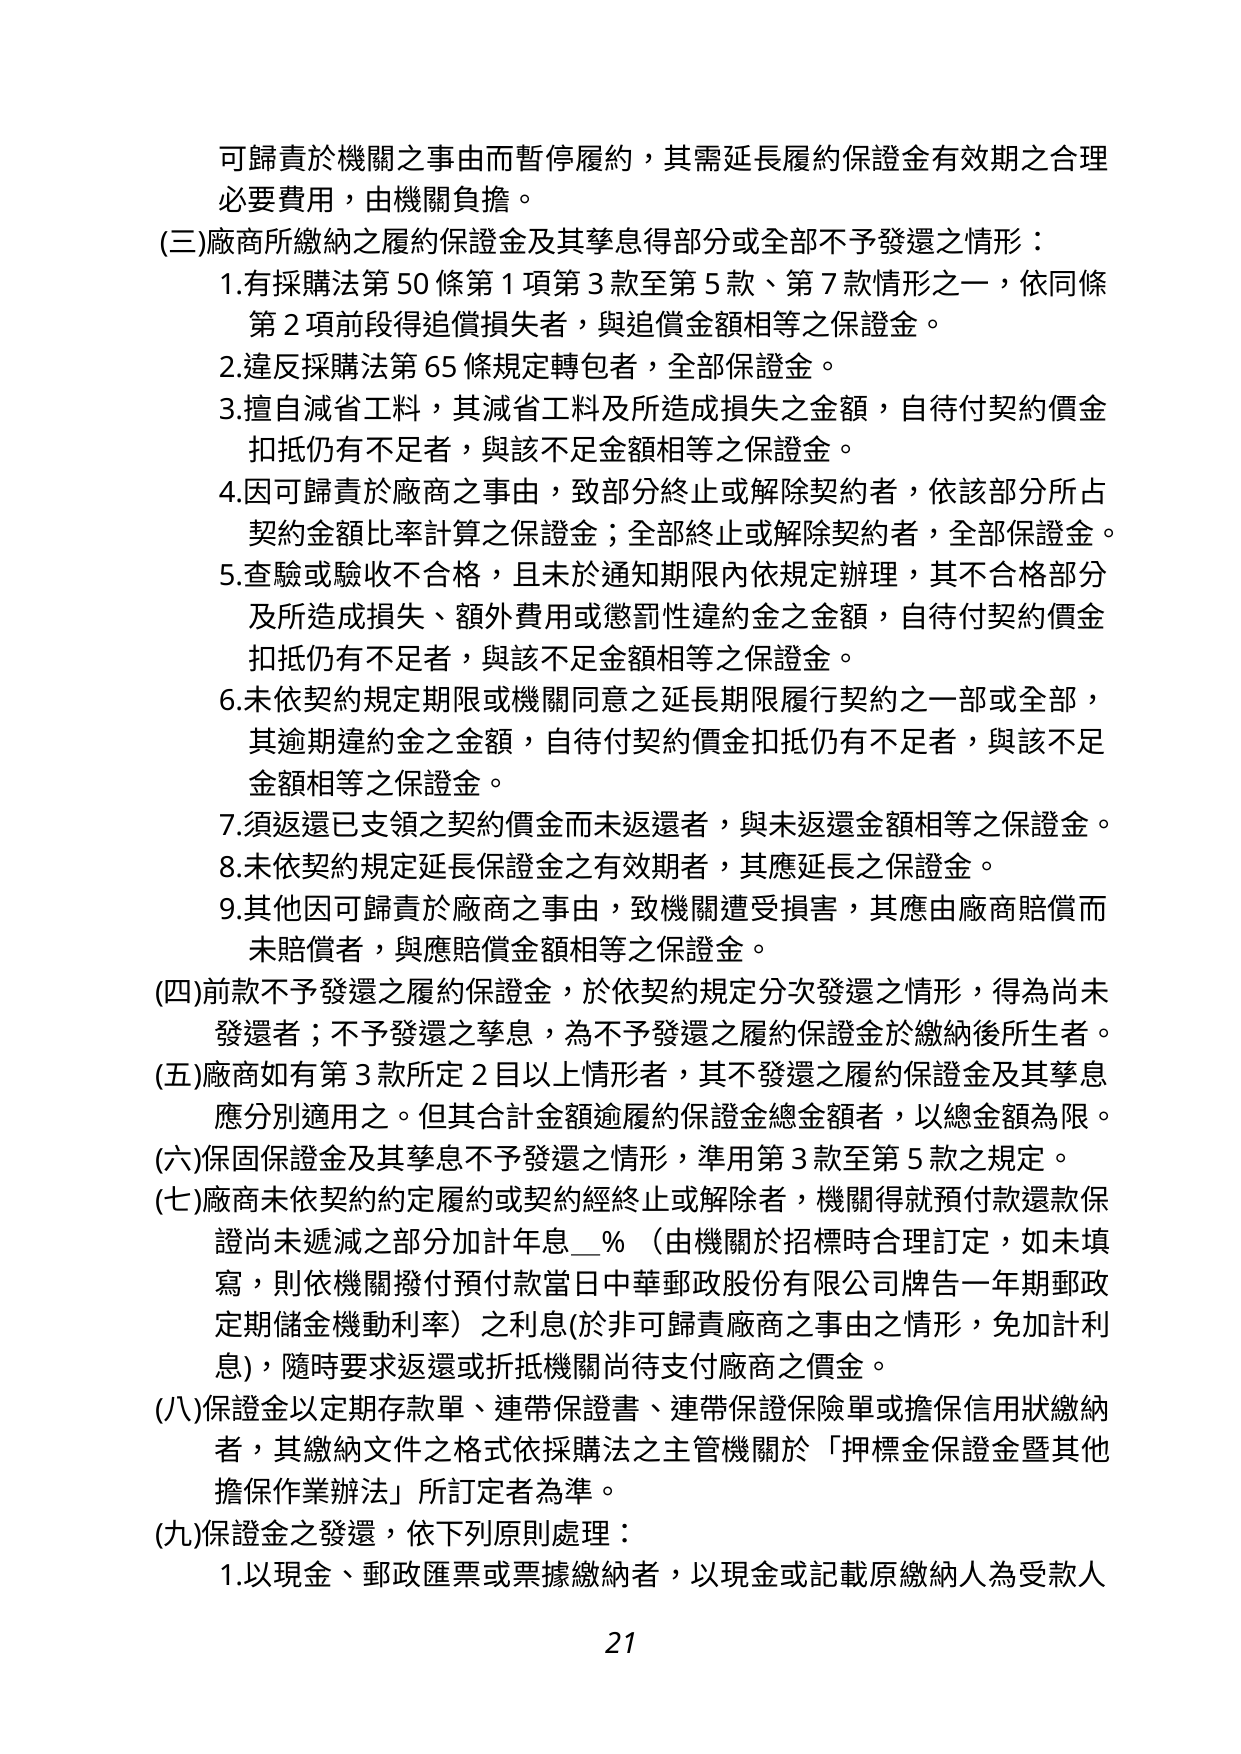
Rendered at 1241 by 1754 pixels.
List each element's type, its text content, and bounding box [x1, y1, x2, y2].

text 4.因可歸責於廠商之事由，致部分終止或解除契約者，依該部分所占契約金額比率計算之保證金；全部終止或解除契約者，全部保證金。 [218, 469, 1108, 552]
list 5.查驗或驗收不合格，且未於通知期限內依規定辦理，其不合格部分及所造成損失、額外費用或懲罰性違約金之金額，自待付契約價金扣抵仍有不足者，與該不足金額相等之保證金。 [218, 552, 1108, 677]
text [218, 1552, 1108, 1594]
text 7.須返還已支領之契約價金而未返還者，與未返還金額相等之保證金。 [218, 802, 1108, 844]
text (五)廠商如有第3款所定2目以上情形者，其不發還之履約保證金及其孳息應分別適用之。但其合計金額逾履約保證金總金額者，以總金額為限。 [155, 1052, 1110, 1136]
text (八)保證金以定期存款單、連帶保證書、連帶保證保險單或擔保信用狀繳納者，其繳納文件之格式依採購法之主管機關於「押標金保證金暨其他擔保作業辦法」所訂定者為準。 [155, 1386, 1110, 1511]
text 1.有採購法第50條第1項第3款至第5款、第7款情形之一，依同條第2項前段得追償損失者，與追償金額相等之保證金。 [218, 261, 1108, 344]
text (七)廠商未依契約約定履約或契約經終止或解除者，機關得就預付款還款保證尚未遞減之部分加計年息＿% （由機關於招標時合理訂定，如未填寫，則依機關撥付預付款當日中華郵政股份有限公司牌告一年期郵政定期儲金機動利率）之利息(於非可歸責廠商之事由之情形，免加計利息)，隨時要求返還或折抵機關尚待支付廠商之價金。 [155, 1177, 1110, 1386]
text (三)廠商所繳納之履約保證金及其孳息得部分或全部不予發還之情形： [159, 219, 1110, 261]
text (六)保固保證金及其孳息不予發還之情形，準用第3款至第5款之規定。 [155, 1136, 1110, 1177]
text 2.違反採購法第65條規定轉包者，全部保證金。 [218, 344, 1108, 386]
text 9.其他因可歸責於廠商之事由，致機關遭受損害，其應由廠商賠償而未賠償者，與應賠償金額相等之保證金。 [218, 886, 1108, 969]
text 6.未依契約規定期限或機關同意之延長期限履行契約之一部或全部，其逾期違約金之金額，自待付契約價金扣抵仍有不足者，與該不足金額相等之保證金。 [218, 677, 1108, 802]
list 3.擅自減省工料，其減省工料及所造成損失之金額，自待付契約價金扣抵仍有不足者，與該不足金額相等之保證金。 [218, 386, 1108, 469]
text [159, 136, 1110, 219]
text 8.未依契約規定延長保證金之有效期者，其應延長之保證金。 [218, 844, 1108, 886]
text (四)前款不予發還之履約保證金，於依契約規定分次發還之情形，得為尚未發還者；不予發還之孳息，為不予發還之履約保證金於繳納後所生者。 [155, 969, 1110, 1052]
text (九)保證金之發還，依下列原則處理： [155, 1511, 1110, 1552]
